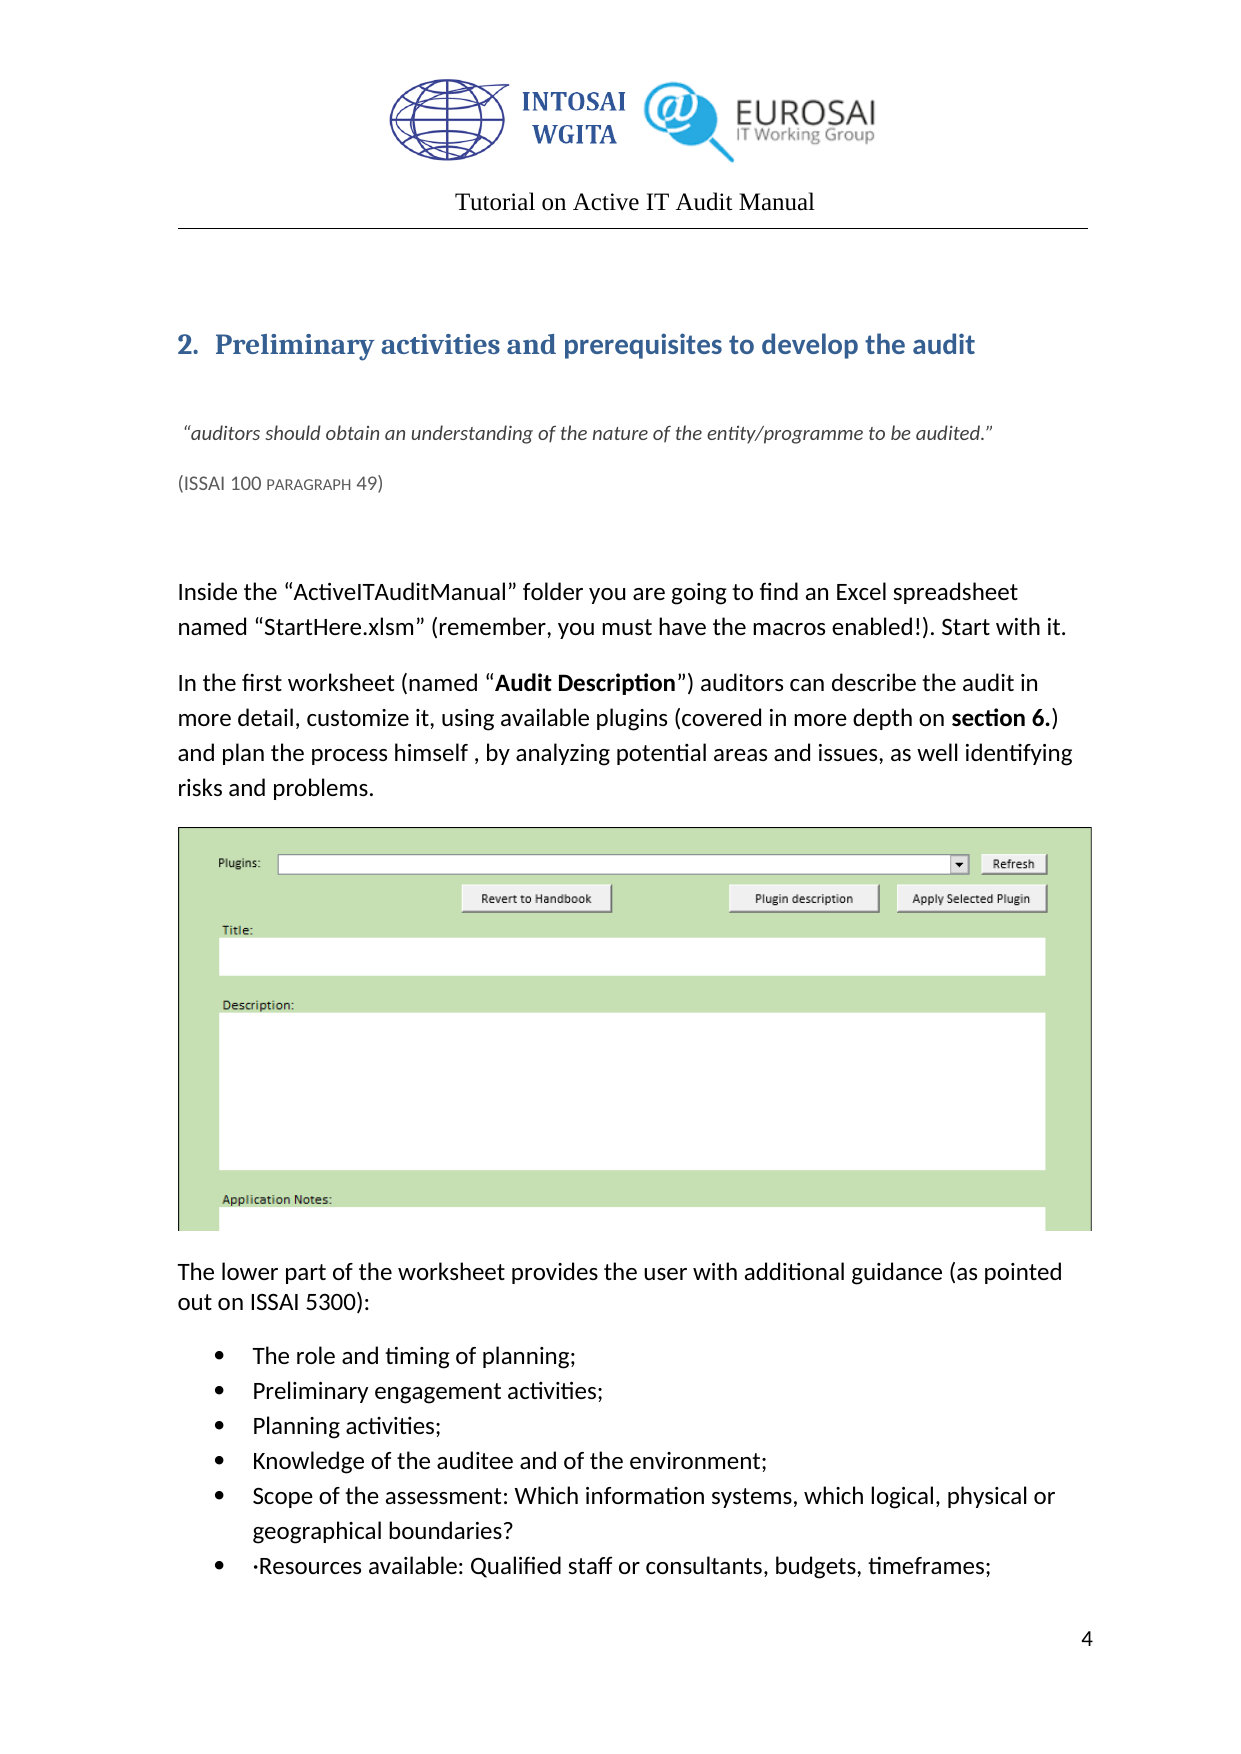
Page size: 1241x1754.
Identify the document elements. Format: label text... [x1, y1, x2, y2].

text (ISSAI 100 paragraph 49) [177, 470, 1092, 496]
list ·Resources available: Qualified staff or consultants, budgets, timeframes; [215, 1550, 1092, 1581]
picture [177, 827, 1092, 1231]
list Preliminary engagement activities; [215, 1375, 1092, 1406]
text The lower part of the worksheet provides the user with additional guidance (as pointed out on ISSAI 5300): [177, 1256, 1092, 1317]
text Inside the “ActiveITAuditManual” folder you are going to find an Excel spreadsheet named “StartHere.xlsm” (remember, you must have the macros enabled!). Start with it. [177, 576, 1092, 642]
text “auditors should obtain an understanding of the nature of the entity/programme to be audited.” [177, 420, 1092, 446]
text In the first worksheet (named “Audit Description”) auditors can describe the audit in more detail, customize it, using available plugins (covered in more depth on section 6.) and plan the process himself , by analyzing potential areas and issues, as well identifying risks and problems. [177, 667, 1092, 802]
list Planning activities; [215, 1410, 1092, 1441]
list Scope of the assessment: Which information systems, which logical, physical or geographical boundaries? [215, 1480, 1092, 1546]
list Knowledge of the auditee and of the environment; [215, 1445, 1092, 1476]
picture [382, 73, 887, 166]
subtitle Preliminary activities and prerequisites to develop the audit [177, 326, 1092, 362]
list The role and timing of planning; [215, 1340, 1092, 1371]
